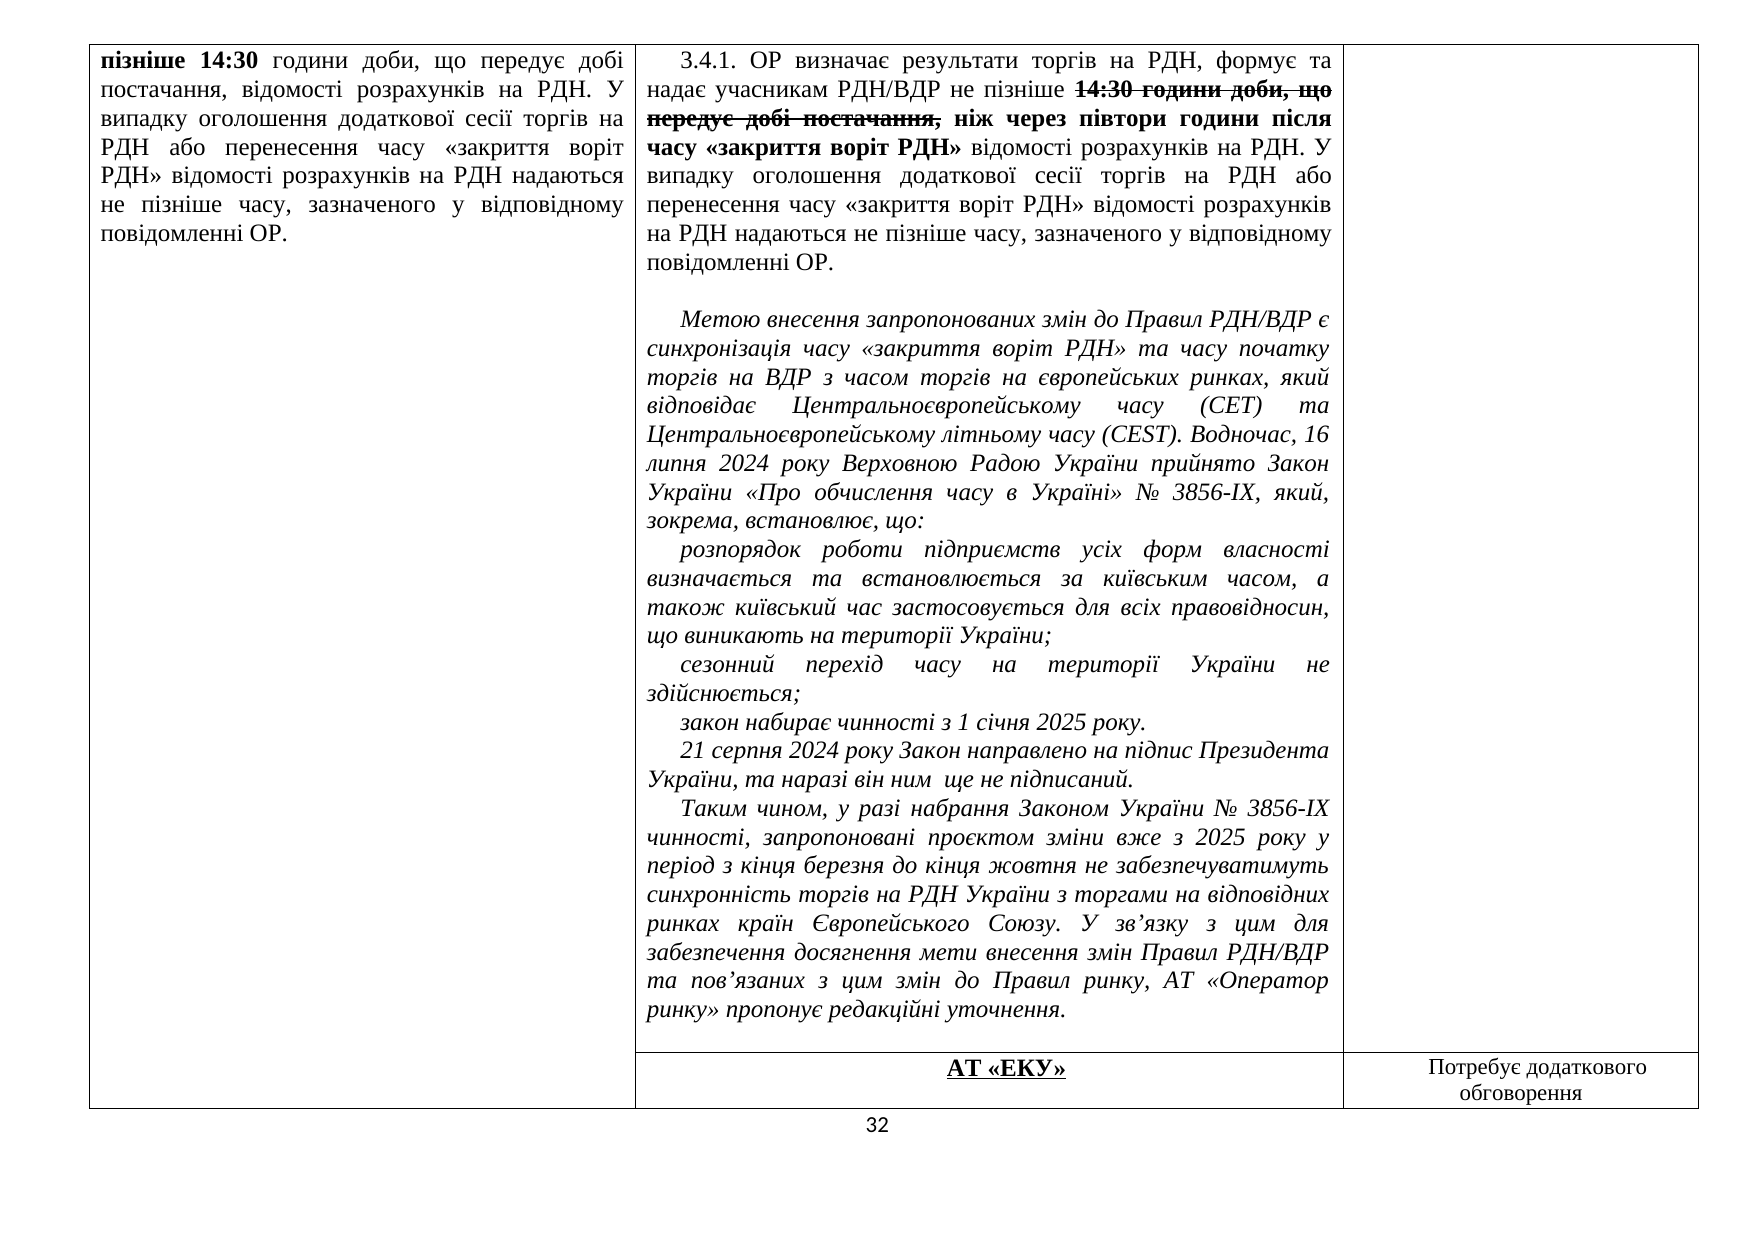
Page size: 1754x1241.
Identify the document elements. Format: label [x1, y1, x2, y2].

table_cell [636, 45, 1343, 1052]
table_cell [1344, 1053, 1698, 1108]
table_cell [636, 1053, 1343, 1108]
table_cell [1344, 45, 1698, 1052]
table_cell [90, 45, 635, 1108]
